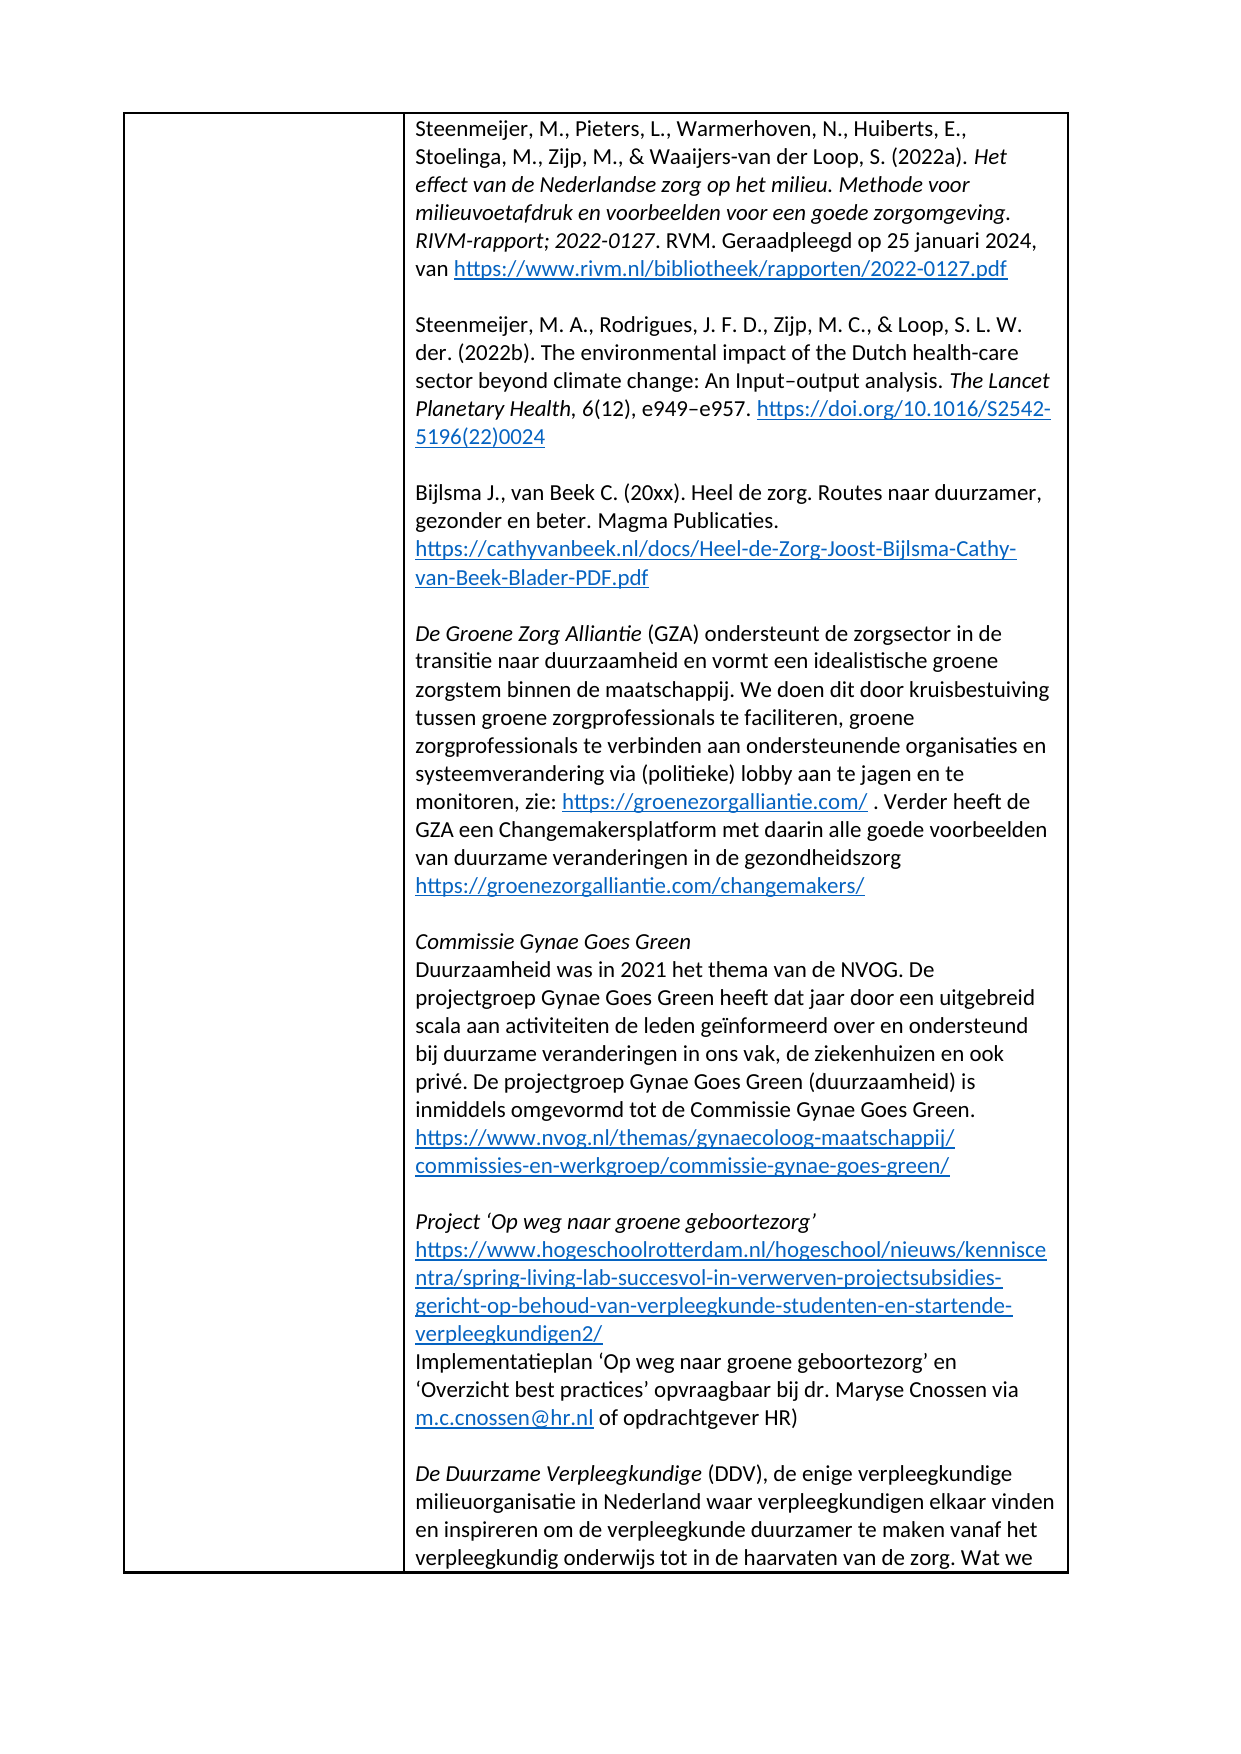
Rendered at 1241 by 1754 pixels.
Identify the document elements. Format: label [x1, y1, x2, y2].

table_cell [125, 114, 403, 1571]
table_cell [405, 114, 1067, 1571]
